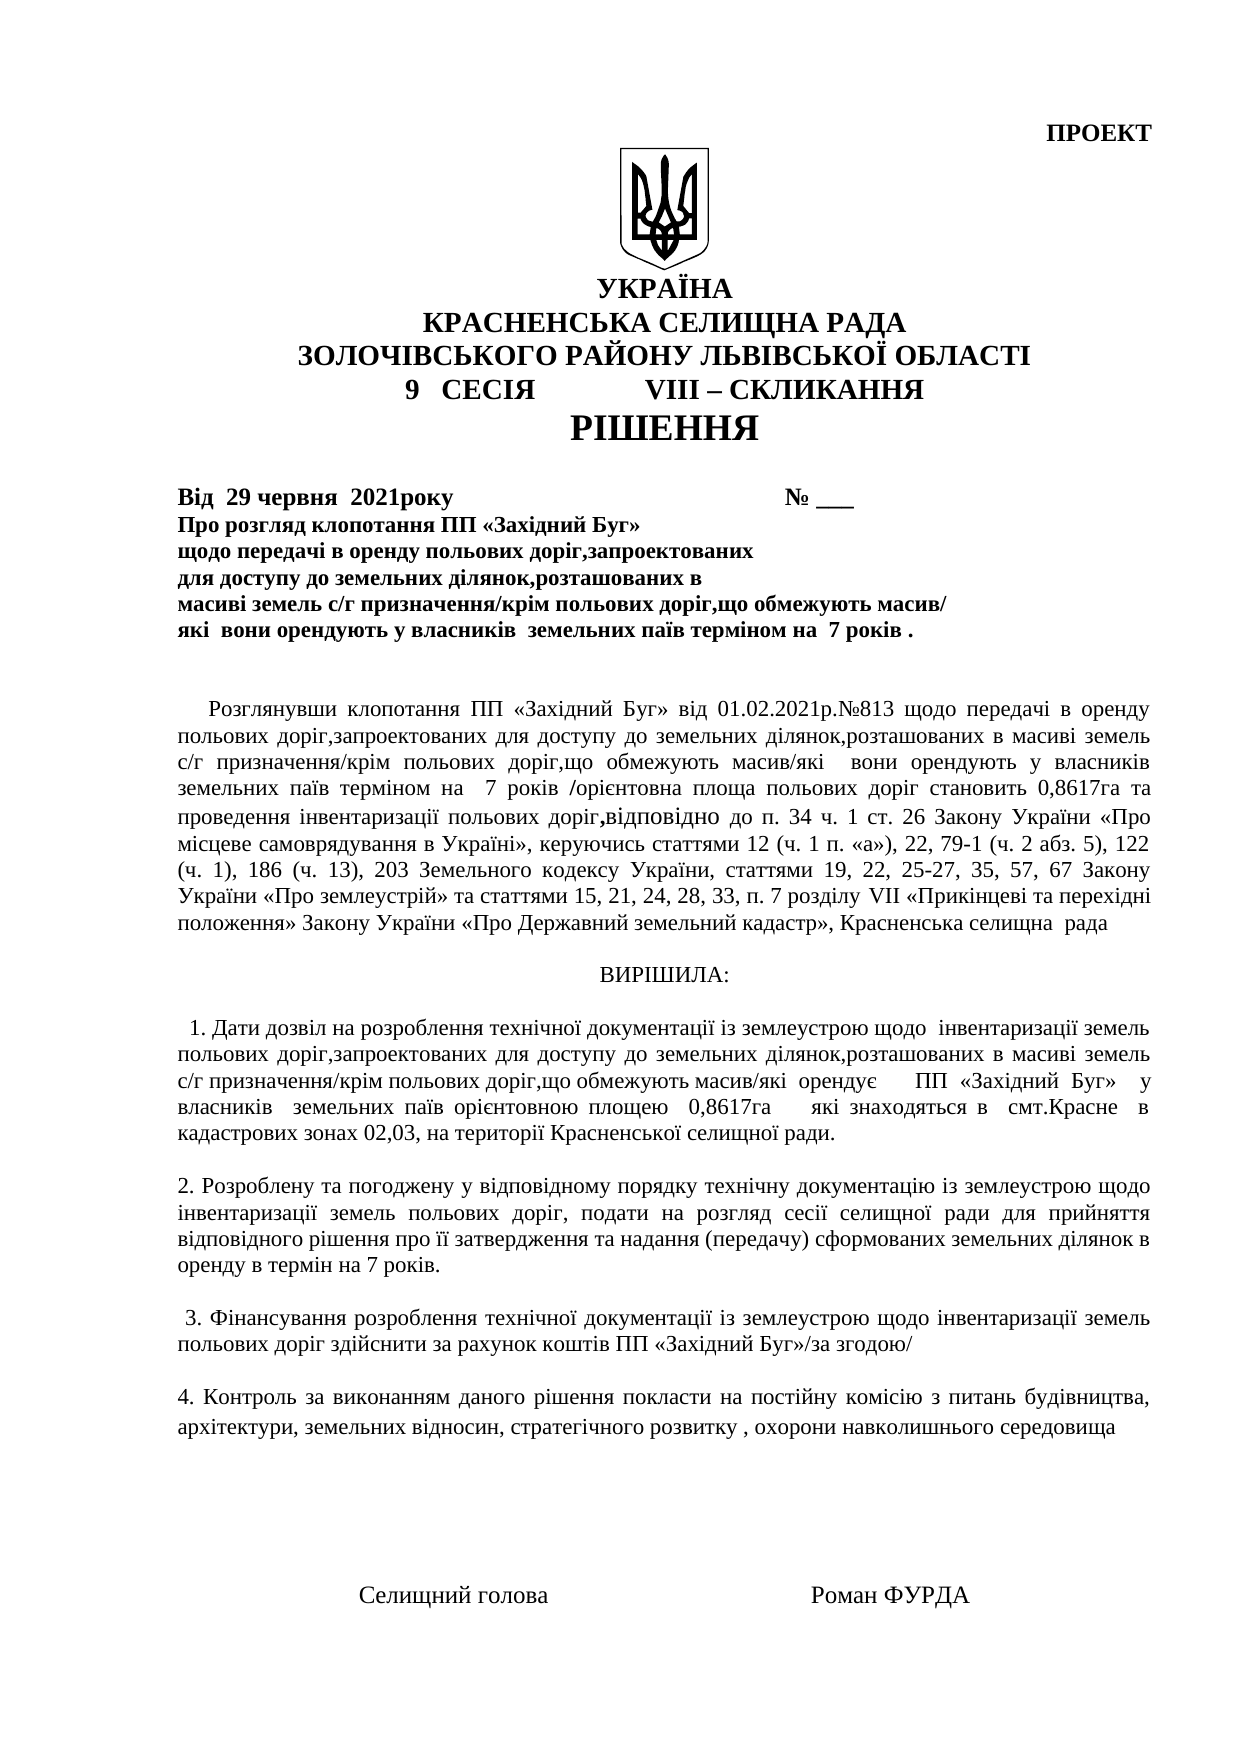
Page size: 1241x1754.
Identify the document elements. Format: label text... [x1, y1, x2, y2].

text Розглянувши клопотання ПП «Західний Буг» від 01.02.2021р.№813 щодо передачі в оренду польових доріг,запроектованих для доступу до земельних ділянок,розташованих в масиві земель с/г призначення/крім польових доріг,що обмежують масив/які вони орендують у власників земельних паїв терміном на 7 років /орієнтовна площа польових доріг становить 0,8617га та проведення інвентаризації польових доріг,відповідно до п. 34 ч. 1 ст. 26 Закону України «Про місцеве самоврядування в Україні», керуючись статтями 12 (ч. 1 п. «а»), 22, 79-1 (ч. 2 абз. 5), 122 (ч. 1), 186 (ч. 13), 203 Земельного кодексу України, статтями 19, 22, 25-27, 35, 57, 67 Закону України «Про землеустрій» та статтями 15, 21, 24, 28, 33, п. 7 розділу VII «Прикінцеві та перехідні положення» Закону України «Про Державний земельний кадастр», Красненська селищна рада [177, 695, 1152, 935]
text ЗОЛОЧІВСЬКОГО РАЙОНУ ЛЬВІВСЬКОЇ ОБЛАСТІ [177, 338, 1152, 372]
text 4. Контроль за виконанням даного рішення покласти на постійну комісію з питань будівництва, архітектури, земельних відносин, стратегічного розвитку , охорони навколишнього середовища [177, 1383, 1152, 1439]
text Від 29 червня 2021року № ___ [177, 482, 1152, 511]
text 2. Розроблену та погоджену у відповідному порядку технічну документацію із землеустрою щодо інвентаризації земель польових доріг, подати на розгляд сесії селищної ради для прийняття відповідного рішення про її затвердження та надання (передачу) сформованих земельних ділянок в оренду в термін на 7 років. [177, 1172, 1152, 1278]
text Про розгляд клопотання ПП «Західний Буг» [177, 511, 1152, 537]
text ПРОЕКТ [177, 118, 1152, 147]
text ВИРІШИЛА: [177, 961, 1152, 988]
text Селищний голова Роман ФУРДА [177, 1581, 1152, 1609]
text РІШЕННЯ [177, 406, 1152, 449]
text масиві земель с/г призначення/крім польових доріг,що обмежують масив/ [177, 590, 1152, 616]
text 9 СЕСІЯ VIII – СКЛИКАННЯ [177, 372, 1152, 406]
text 3. Фінансування розроблення технічної документації із землеустрою щодо інвентаризації земель польових доріг здійснити за рахунок коштів ПП «Західний Буг»/за згодою/ [177, 1304, 1152, 1357]
text КРАСНЕНСЬКА СЕЛИЩНА РАДА [177, 305, 1152, 338]
text які вони орендують у власників земельних паїв терміном на 7 років . [177, 616, 1152, 643]
text для доступу до земельних ділянок,розташованих в [177, 564, 1152, 590]
text УКРАЇНА [177, 271, 1152, 305]
text 1. Дати дозвіл на розроблення технічної документації із землеустрою щодо інвентаризації земель польових доріг,запроектованих для доступу до земельних ділянок,розташованих в масиві земель с/г призначення/крім польових доріг,що обмежують масив/які орендує ПП «Західний Буг» у власників земельних паїв орієнтовною площею 0,8617га які знаходяться в смт.Красне в кадастрових зонах 02,03, на території Красненської селищної ради. [177, 1014, 1152, 1146]
text щодо передачі в оренду польових доріг,запроектованих [177, 537, 1152, 564]
